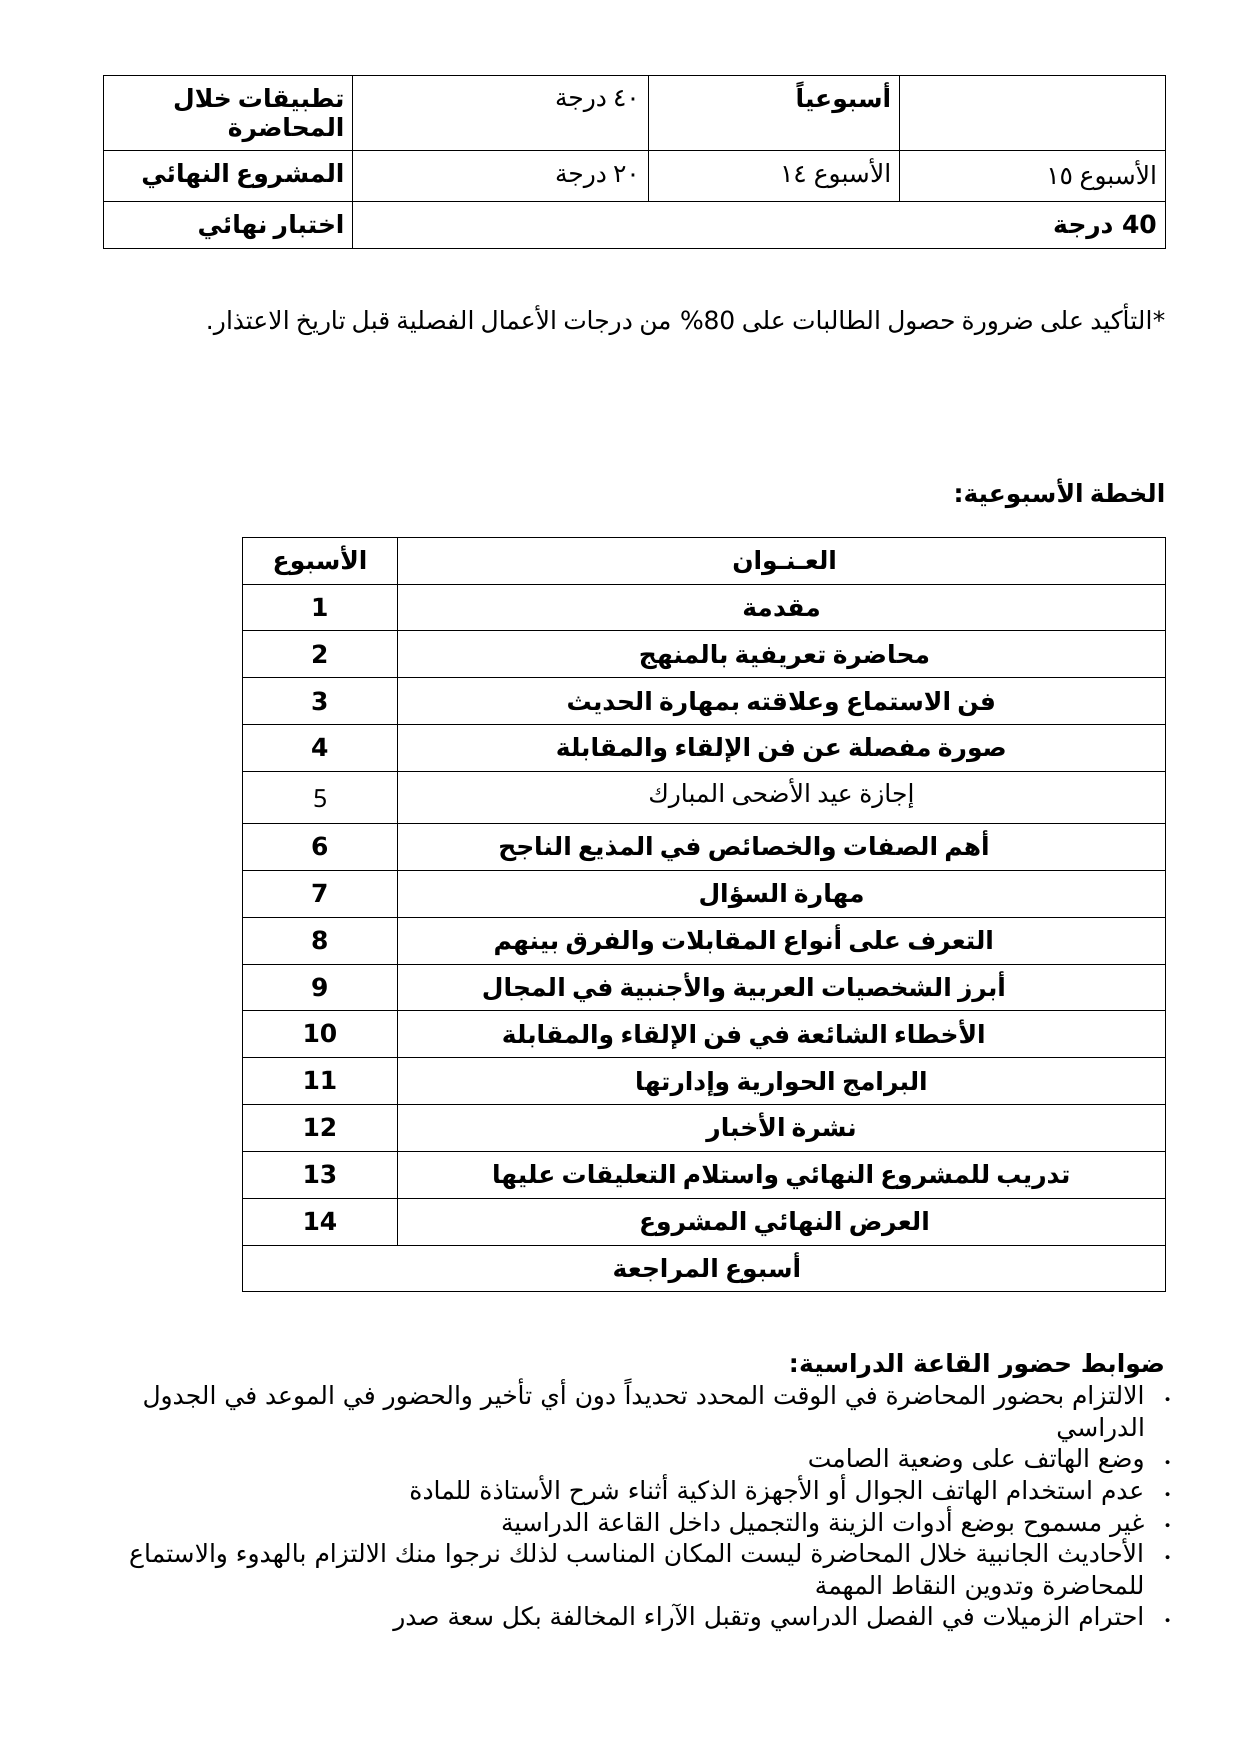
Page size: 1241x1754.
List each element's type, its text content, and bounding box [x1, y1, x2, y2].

table_cell اختبار نهائي [104, 202, 352, 247]
table_cell 4 [243, 725, 397, 771]
table_cell محاضرة تعريفية بالمنهج [398, 631, 1165, 677]
table_cell أسبوعياً [649, 76, 899, 150]
table_cell الأسبوع ١٤ [649, 151, 899, 201]
table_cell 14 [243, 1199, 397, 1245]
list وضع الهاتف على وضعية الصامت [75, 1442, 1165, 1474]
table_cell 1 [243, 585, 397, 630]
text ضوابط حضور القاعة الدراسية: [75, 1350, 1165, 1379]
table_cell 5 [243, 772, 397, 823]
table_cell مقدمة [398, 585, 1165, 630]
table_cell 10 [243, 1011, 397, 1057]
table_cell أهم الصفات والخصائص في المذيع الناجح [398, 824, 1165, 870]
table_cell إجازة عيد الأضحى المبارك [398, 772, 1165, 823]
table_cell التعرف على أنواع المقابلات والفرق بينهم [398, 918, 1165, 963]
table_cell أسبوع المراجعة [243, 1246, 1165, 1291]
table_cell الأسبوع ١٥ [900, 151, 1165, 201]
list احترام الزميلات في الفصل الدراسي وتقبل الآراء المخالفة بكل سعة صدر [75, 1600, 1165, 1632]
table_cell 2 [243, 631, 397, 677]
list عدم استخدام الهاتف الجوال أو الأجهزة الذكية أثناء شرح الأستاذة للمادة [75, 1474, 1165, 1505]
list الأحاديث الجانبية خلال المحاضرة ليست المكان المناسب لذلك نرجوا منك الالتزام بالهدوء والاستماع للمحاضرة وتدوين النقاط المهمة [75, 1537, 1165, 1600]
table_cell 13 [243, 1152, 397, 1198]
table_cell تدريب للمشروع النهائي واستلام التعليقات عليها [398, 1152, 1165, 1198]
table_cell البرامج الحوارية وإدارتها [398, 1058, 1165, 1104]
table_cell [900, 76, 1165, 150]
table_cell أبرز الشخصيات العربية والأجنبية في المجال [398, 965, 1165, 1010]
table_cell ٢٠ درجة [353, 151, 648, 201]
table_cell 7 [243, 871, 397, 917]
table_cell 6 [243, 824, 397, 870]
table_cell فن الاستماع وعلاقته بمهارة الحديث [398, 678, 1165, 724]
text الخطة الأسبوعية: [75, 479, 1165, 508]
table_header الأسبوع [243, 538, 397, 583]
table_cell صورة مفصلة عن فن الإلقاء والمقابلة [398, 725, 1165, 771]
text *التأكيد على ضرورة حصول الطالبات على 80% من درجات الأعمال الفصلية قبل تاريخ الاعتذار. [75, 306, 1165, 335]
table_cell 40 درجة [353, 202, 1165, 247]
table_cell المشروع النهائي [104, 151, 352, 201]
table_cell ٤٠ درجة [353, 76, 648, 150]
table_cell الأخطاء الشائعة في فن الإلقاء والمقابلة [398, 1011, 1165, 1057]
list غير مسموح بوضع أدوات الزينة والتجميل داخل القاعة الدراسية [75, 1505, 1165, 1537]
list الالتزام بحضور المحاضرة في الوقت المحدد تحديداً دون أي تأخير والحضور في الموعد في الجدول الدراسي [75, 1379, 1165, 1442]
table_cell 3 [243, 678, 397, 724]
table_cell العرض النهائي المشروع [398, 1199, 1165, 1245]
table_cell تطبيقات خلال المحاضرة [104, 76, 352, 150]
table_cell 12 [243, 1105, 397, 1151]
table_cell نشرة الأخبار [398, 1105, 1165, 1151]
table_header العـنـوان [398, 538, 1165, 583]
table_cell 11 [243, 1058, 397, 1104]
table_cell مهارة السؤال [398, 871, 1165, 917]
table_cell 8 [243, 918, 397, 963]
table_cell 9 [243, 965, 397, 1010]
